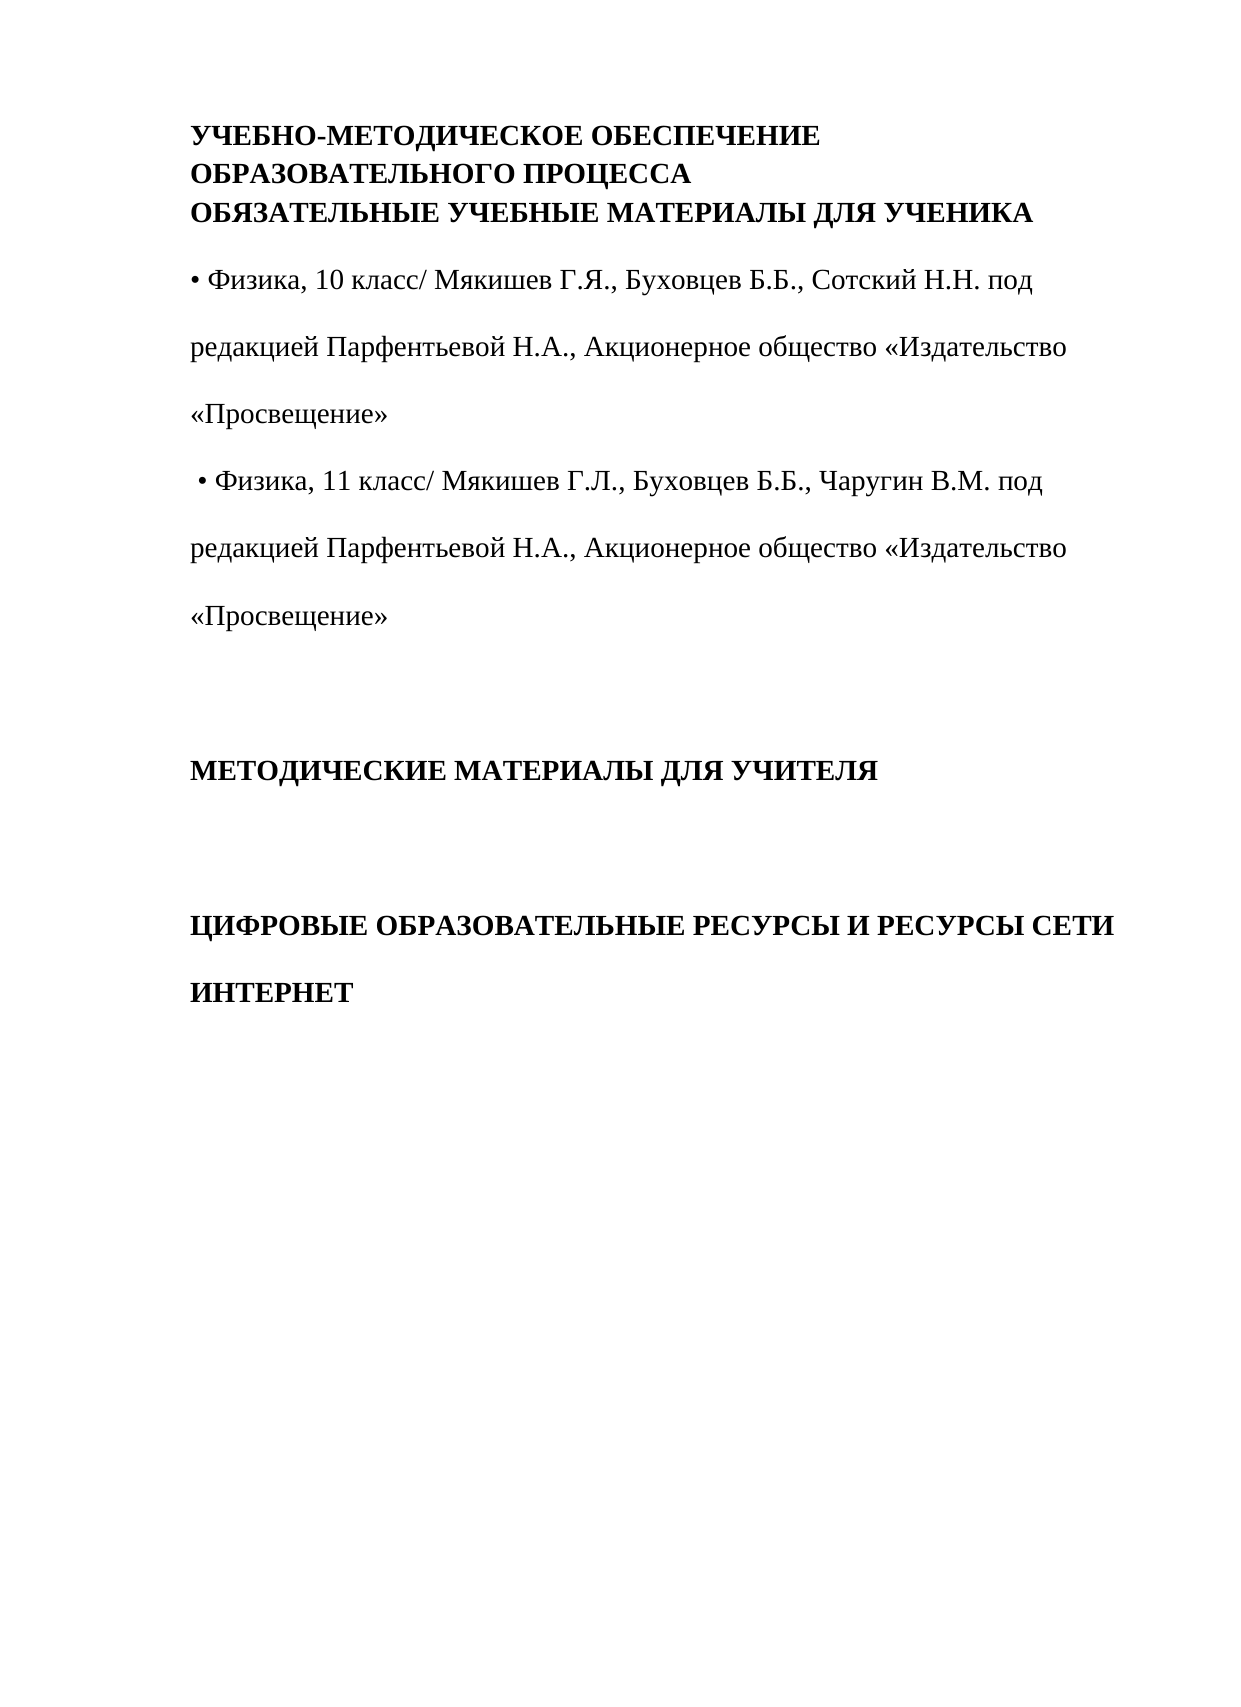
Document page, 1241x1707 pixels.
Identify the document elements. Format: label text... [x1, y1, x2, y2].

text ОБЯЗАТЕЛЬНЫЕ УЧЕБНЫЕ МАТЕРИАЛЫ ДЛЯ УЧЕНИКА [190, 195, 1152, 229]
text МЕТОДИЧЕСКИЕ МАТЕРИАЛЫ ДЛЯ УЧИТЕЛЯ [190, 753, 1152, 787]
text ЦИФРОВЫЕ ОБРАЗОВАТЕЛЬНЫЕ РЕСУРСЫ И РЕСУРСЫ СЕТИ ИНТЕРНЕТ [190, 908, 1152, 1009]
text • Физика, 10 класс/ Мякишев Г.Я., Буховцев Б.Б., Сотский Н.Н. под редакцией Парфентьевой Н.А., Акционерное общество «Издательство «Просвещение» • Физика, 11 класс/ Мякишев Г.Л., Буховцев Б.Б., Чаругин В.М. под редакцией Парфентьевой Н.А., Акционерное общество «Издательство «Просвещение» [190, 262, 1152, 631]
text УЧЕБНО-МЕТОДИЧЕСКОЕ ОБЕСПЕЧЕНИЕ ОБРАЗОВАТЕЛЬНОГО ПРОЦЕССА [190, 118, 1152, 190]
